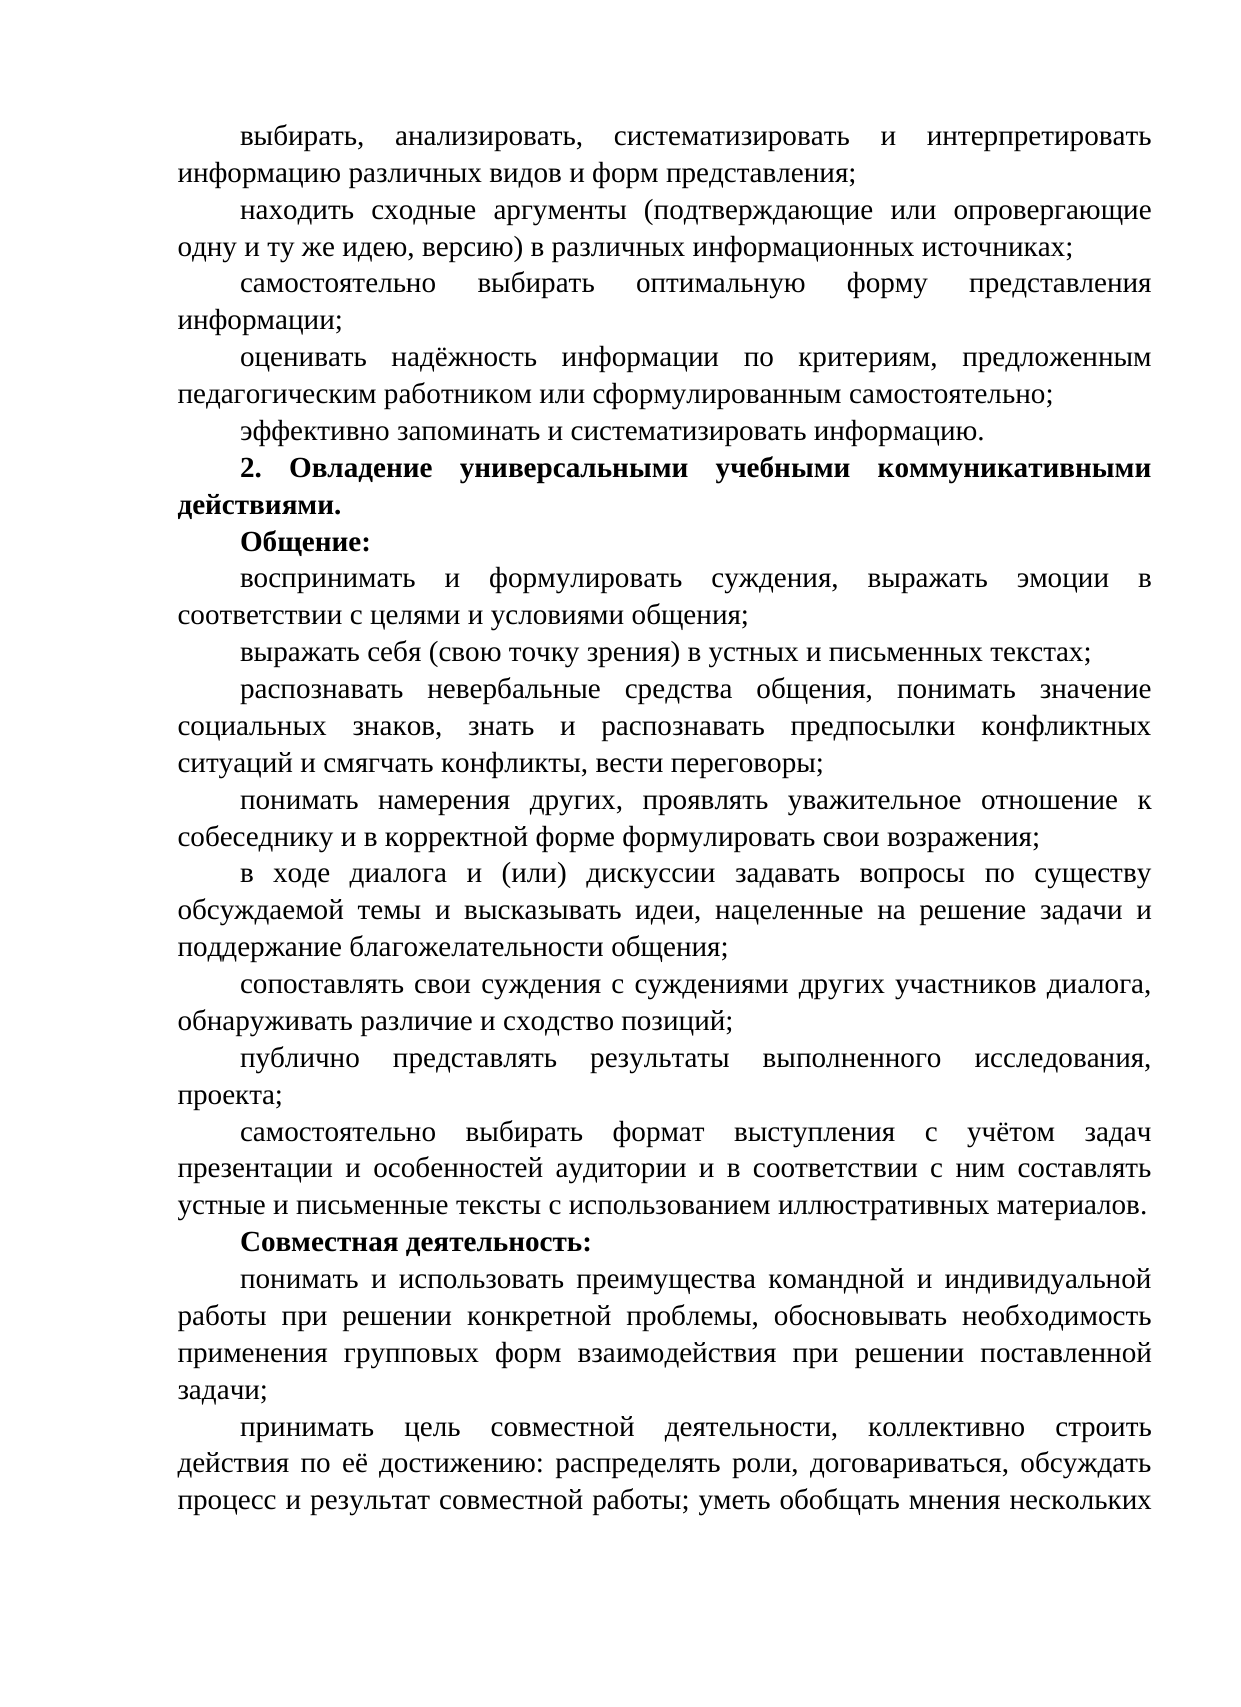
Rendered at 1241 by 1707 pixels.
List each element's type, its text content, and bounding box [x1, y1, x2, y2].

text понимать намерения других, проявлять уважительное отношение к собеседнику и в корректной форме формулировать свои возражения; [177, 782, 1152, 852]
text находить сходные аргументы (подтверждающие или опровергающие одну и ту же идею, версию) в различных информационных источниках; [177, 192, 1152, 262]
text эффективно запоминать и систематизировать информацию. [177, 413, 1152, 447]
text выбирать, анализировать, систематизировать и интерпретировать информацию различных видов и форм представления; [177, 118, 1152, 188]
text самостоятельно выбирать формат выступления с учётом задач презентации и особенностей аудитории и в соответствии с ним составлять устные и письменные тексты с использованием иллюстративных материалов. [177, 1114, 1152, 1221]
text сопоставлять свои суждения с суждениями других участников диалога, обнаруживать различие и сходство позиций; [177, 966, 1152, 1037]
text оценивать надёжность информации по критериям, предложенным педагогическим работником или сформулированным самостоятельно; [177, 339, 1152, 410]
text публично представлять результаты выполненного исследования, проекта; [177, 1040, 1152, 1110]
text в ходе диалога и (или) дискуссии задавать вопросы по существу обсуждаемой темы и высказывать идеи, нацеленные на решение задачи и поддержание благожелательности общения; [177, 856, 1152, 963]
text Общение: [177, 524, 1152, 557]
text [177, 1409, 1152, 1516]
text Совместная деятельность: [177, 1224, 1152, 1258]
text 2. Овладение универсальными учебными коммуникативными действиями. [177, 450, 1152, 520]
text понимать и использовать преимущества командной и индивидуальной работы при решении конкретной проблемы, обосновывать необходимость применения групповых форм взаимодействия при решении поставленной задачи; [177, 1261, 1152, 1405]
text распознавать невербальные средства общения, понимать значение социальных знаков, знать и распознавать предпосылки конфликтных ситуаций и смягчать конфликты, вести переговоры; [177, 671, 1152, 778]
text выражать себя (свою точку зрения) в устных и письменных текстах; [177, 634, 1152, 668]
text воспринимать и формулировать суждения, выражать эмоции в соответствии с целями и условиями общения; [177, 561, 1152, 631]
text самостоятельно выбирать оптимальную форму представления информации; [177, 266, 1152, 336]
